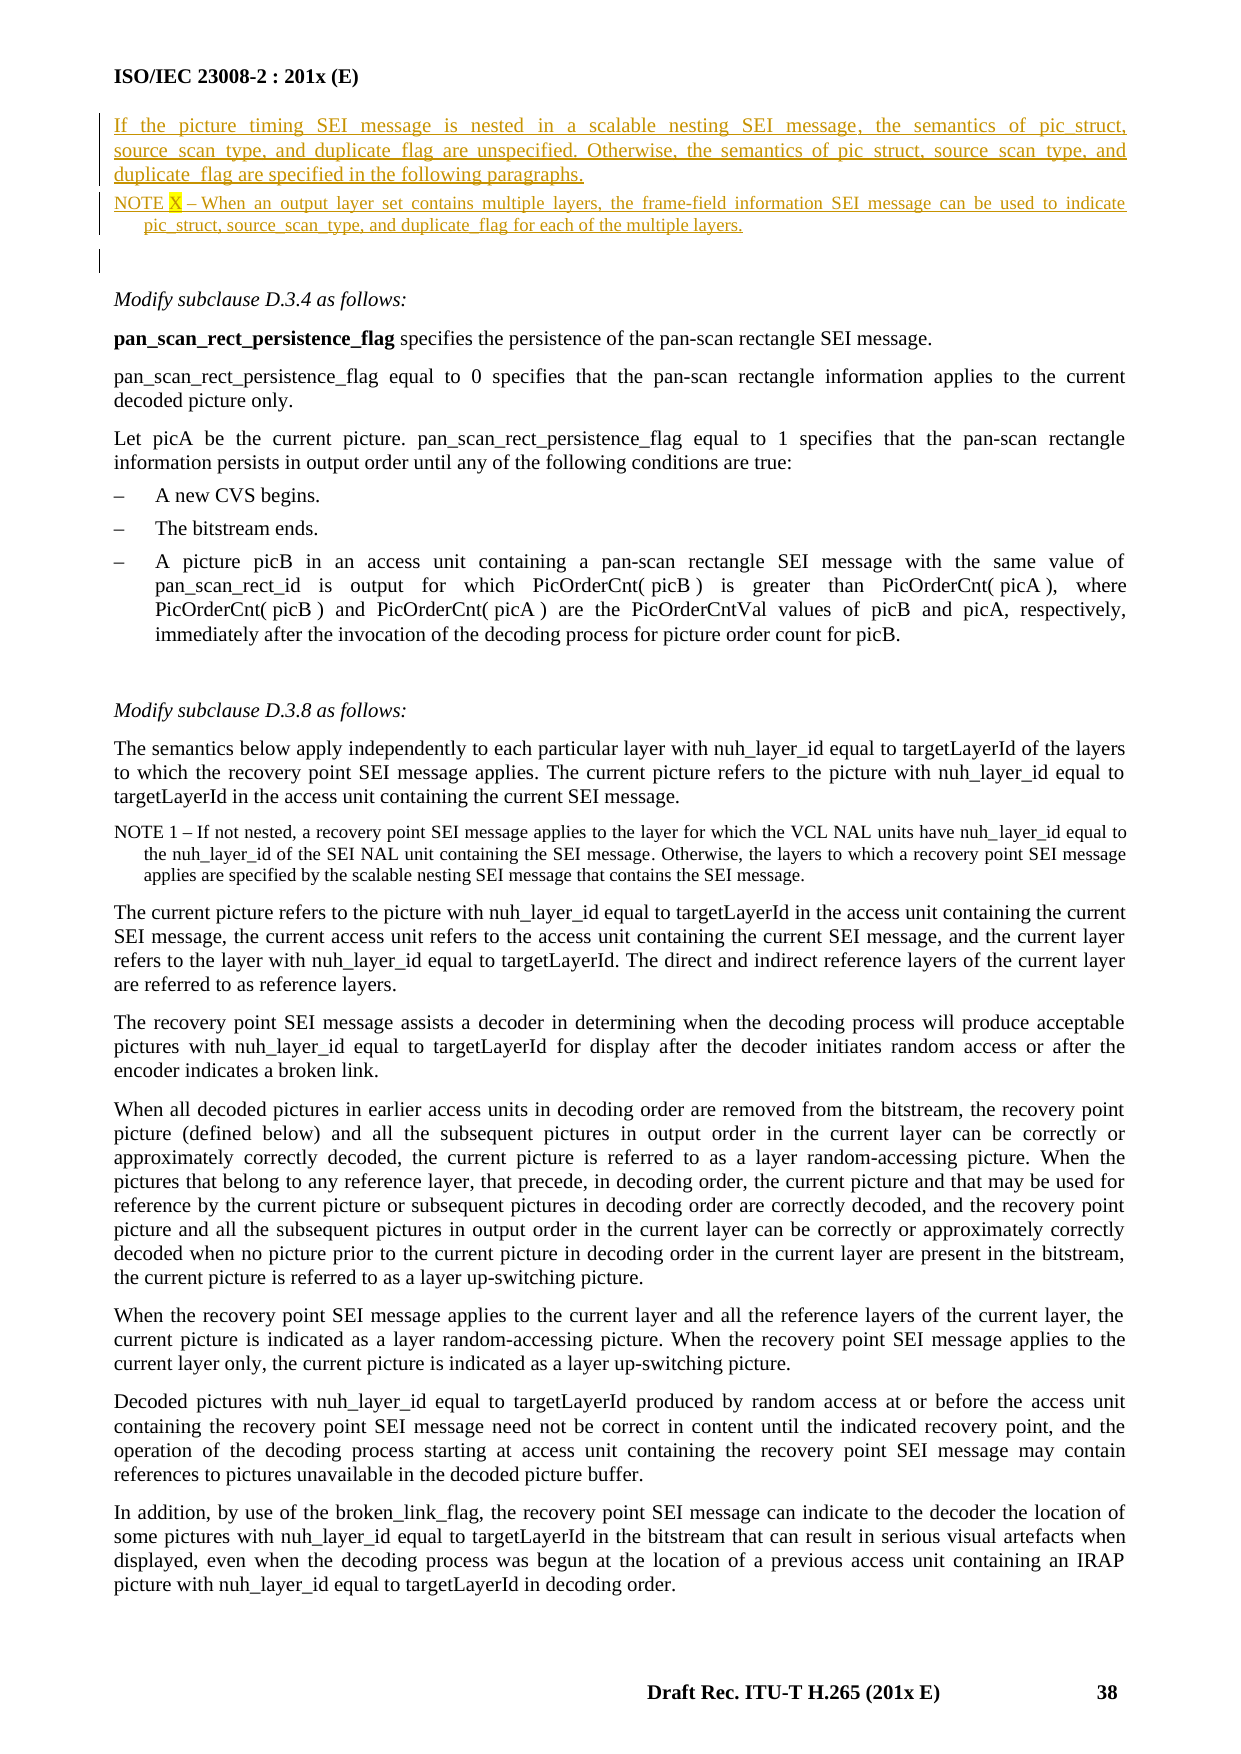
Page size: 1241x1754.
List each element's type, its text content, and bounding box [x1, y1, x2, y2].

text In addition, by use of the broken_link_flag, the recovery point SEI message can indicate to the decoder the location of some pictures with nuh_layer_id equal to targetLayerId in the bitstream that can result in serious visual artefacts when displayed, even when the decoding process was begun at the location of a previous access unit containing an IRAP picture with nuh_layer_id equal to targetLayerId in decoding order. [113, 1500, 1127, 1596]
text pan_scan_rect_persistence_flag specifies the persistence of the pan-scan rectangle SEI message. [113, 326, 1127, 350]
text – The bitstream ends. [113, 516, 1127, 540]
text The semantics below apply independently to each particular layer with nuh_layer_id equal to targetLayerId of the layers to which the recovery point SEI message applies. The current picture refers to the picture with nuh_layer_id equal to targetLayerId in the access unit containing the current SEI message. [113, 736, 1127, 808]
text – A new CVS begins. [113, 483, 1127, 507]
text When the recovery point SEI message applies to the current layer and all the reference layers of the current layer, the current picture is indicated as a layer random-accessing picture. When the recovery point SEI message applies to the current layer only, the current picture is indicated as a layer up-switching picture. [113, 1303, 1127, 1375]
text Decoded pictures with nuh_layer_id equal to targetLayerId produced by random access at or before the access unit containing the recovery point SEI message need not be correct in content until the indicated recovery point, and the operation of the decoding process starting at access unit containing the recovery point SEI message may contain references to pictures unavailable in the decoded picture buffer. [113, 1389, 1127, 1486]
text Modify subclause D.3.4 as follows: [113, 287, 1127, 311]
text The current picture refers to the picture with nuh_layer_id equal to targetLayerId in the access unit containing the current SEI message, the current access unit refers to the access unit containing the current SEI message, and the current layer refers to the layer with nuh_layer_id equal to targetLayerId. The direct and indirect reference layers of the current layer are referred to as reference layers. [113, 900, 1127, 996]
text When all decoded pictures in earlier access units in decoding order are removed from the bitstream, the recovery point picture (defined below) and all the subsequent pictures in output order in the current layer can be correctly or approximately correctly decoded, the current picture is referred to as a layer random-accessing picture. When the pictures that belong to any reference layer, that precede, in decoding order, the current picture and that may be used for reference by the current picture or subsequent pictures in decoding order are correctly decoded, and the recovery point picture and all the subsequent pictures in output order in the current layer can be correctly or approximately correctly decoded when no picture prior to the current picture in decoding order in the current layer are present in the bitstream, the current picture is referred to as a layer up-switching picture. [113, 1096, 1127, 1289]
text The recovery point SEI message assists a decoder in determining when the decoding process will produce acceptable pictures with nuh_layer_id equal to targetLayerId for display after the decoder initiates random access or after the encoder indicates a broken link. [113, 1010, 1127, 1082]
text Let picA be the current picture. pan_scan_rect_persistence_flag equal to 1 specifies that the pan-scan rectangle information persists in output order until any of the following conditions are true: [113, 426, 1127, 474]
text – A picture picB in an access unit containing a pan-scan rectangle SEI message with the same value of pan_scan_rect_id is output for which PicOrderCnt( picB ) is greater than PicOrderCnt( picA ), where PicOrderCnt( picB ) and PicOrderCnt( picA ) are the PicOrderCntVal values of picB and picA, respectively, immediately after the invocation of the decoding process for picture order count for picB. [113, 549, 1127, 646]
text Modify subclause D.3.8 as follows: [113, 698, 1127, 722]
text NOTE 1 – If not nested, a recovery point SEI message applies to the layer for which the VCL NAL units have nuh_layer_id equal to the nuh_layer_id of the SEI NAL unit containing the SEI message. Otherwise, the layers to which a recovery point SEI message applies are specified by the scalable nesting SEI message that contains the SEI message. [114, 821, 1127, 886]
text pan_scan_rect_persistence_flag equal to 0 specifies that the pan-scan rectangle information applies to the current decoded picture only. [113, 364, 1127, 412]
